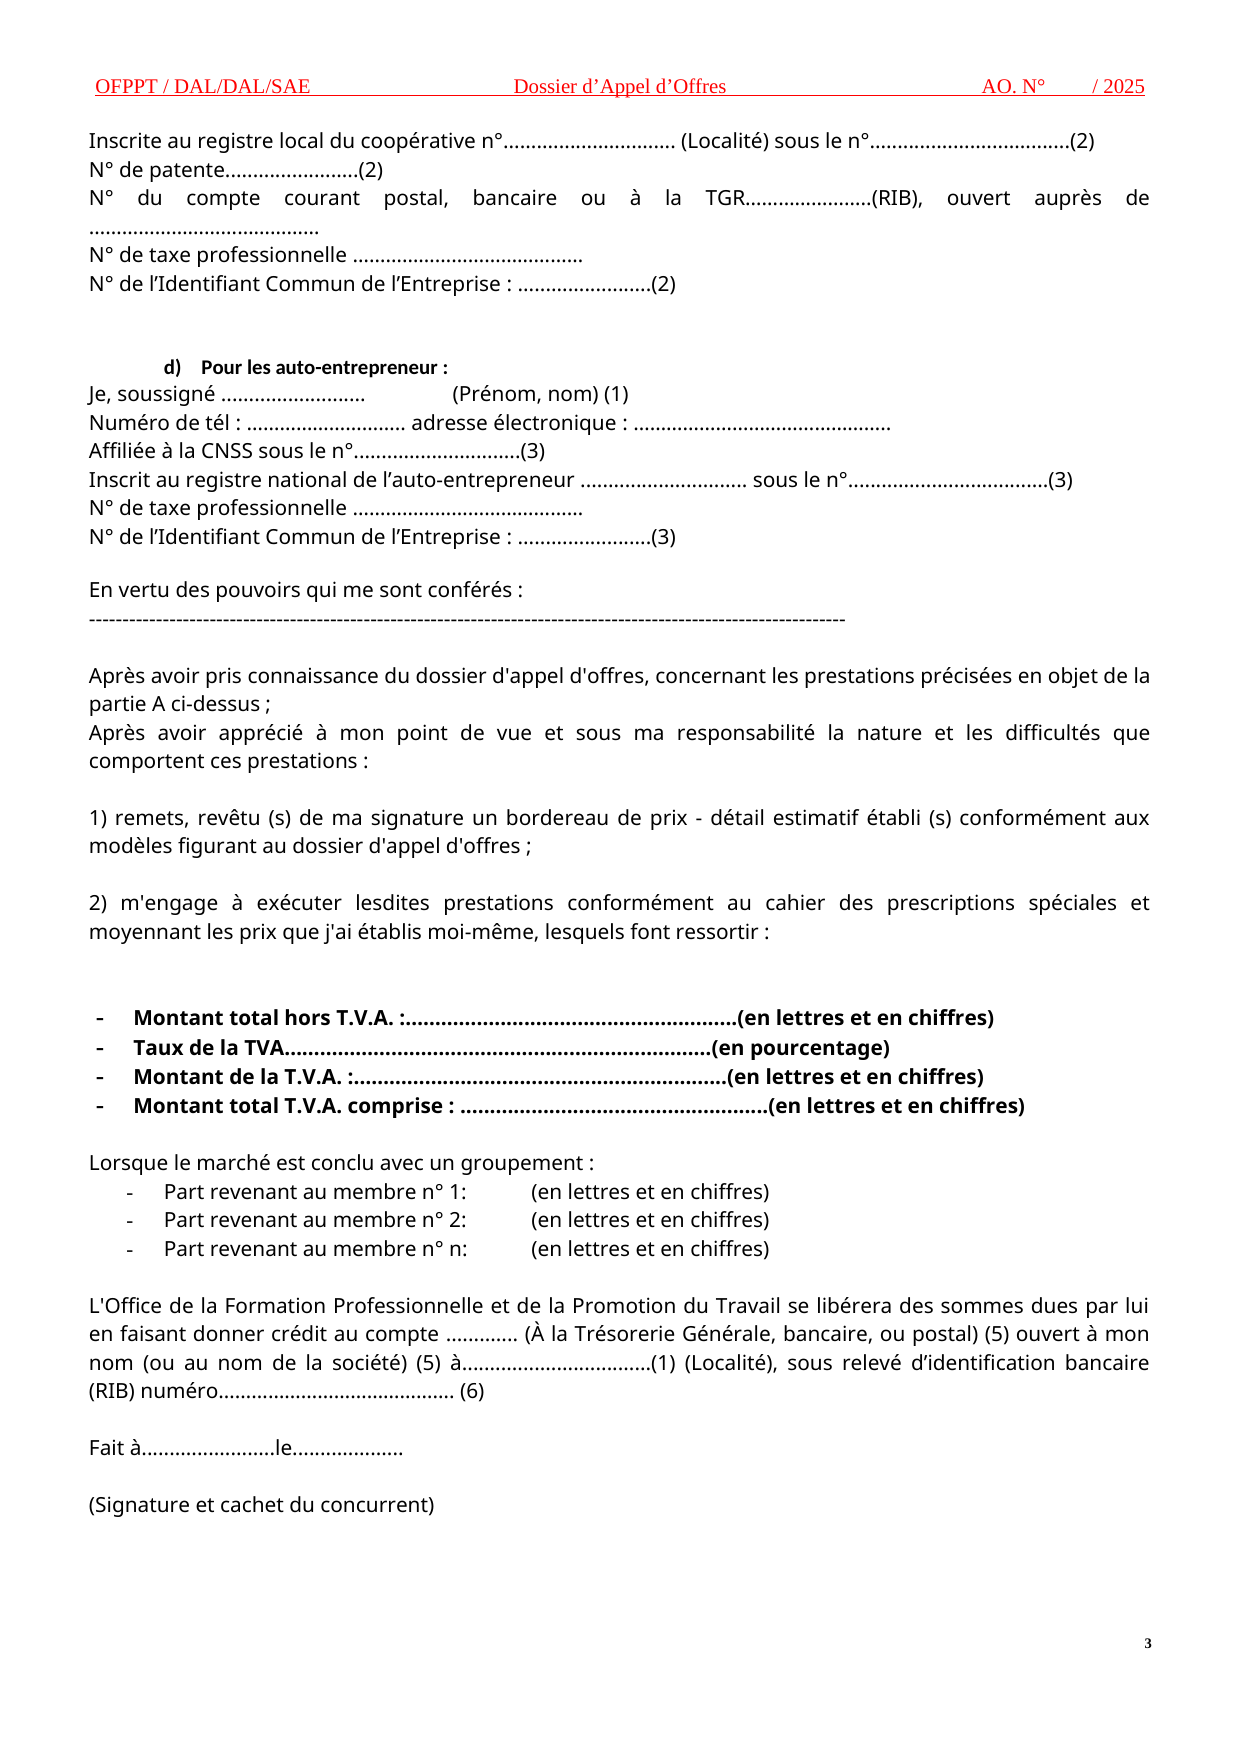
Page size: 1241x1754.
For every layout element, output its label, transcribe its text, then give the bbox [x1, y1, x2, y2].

text N° de taxe professionnelle …………………………………… [89, 240, 1152, 269]
text Après avoir pris connaissance du dossier d'appel d'offres, concernant les prestations précisées en objet de la partie A ci-dessus ; [89, 661, 1152, 718]
list Part revenant au membre n° n: (en lettres et en chiffres) [126, 1234, 1152, 1262]
list Part revenant au membre n° 2: (en lettres et en chiffres) [126, 1205, 1152, 1234]
text 1) remets, revêtu (s) de ma signature un bordereau de prix - détail estimatif établi (s) conformément aux modèles figurant au dossier d'appel d'offres ; [89, 803, 1152, 860]
text N° du compte courant postal, bancaire ou à la TGR…………………..(RIB), ouvert auprès de …………………………………… [89, 183, 1152, 240]
text ----------------------------------------------------------------------------------------------------------------- [89, 604, 1152, 632]
text Je, soussigné .......................... (Prénom, nom) (1) [89, 379, 1152, 408]
text L'Office de la Formation Professionnelle et de la Promotion du Travail se libérera des sommes dues par lui en faisant donner crédit au compte ............. (À la Trésorerie Générale, bancaire, ou postal) (5) ouvert à mon nom (ou au nom de la société) (5) à..................................(1) (Localité), sous relevé d’identification bancaire (RIB) numéro……………………………………. (6) [89, 1291, 1152, 1404]
text N° de taxe professionnelle …………………………………… [89, 493, 1152, 522]
text Lorsque le marché est conclu avec un groupement : [89, 1148, 1152, 1177]
text N° de l’Identifiant Commun de l’Entreprise : ........................(3) [89, 522, 1152, 550]
text Numéro de tél : ……………………….. adresse électronique : ……………………………………….. [89, 408, 1152, 436]
text N° de patente........................(2) [89, 155, 1152, 183]
list Montant total hors T.V.A. :…………….........................................(en lettres et en chiffres) [96, 1002, 1152, 1032]
list Part revenant au membre n° 1: (en lettres et en chiffres) [126, 1177, 1152, 1205]
text Inscrite au registre local du coopérative n°............................... (Localité) sous le n°....................................(2) [89, 127, 1152, 155]
text (Signature et cachet du concurrent) [89, 1490, 1152, 1518]
text Affiliée à la CNSS sous le n°..............................(3) [89, 436, 1152, 465]
list Pour les auto-entrepreneur : [164, 354, 1152, 379]
text 2) m'engage à exécuter lesdites prestations conformément au cahier des prescriptions spéciales et moyennant les prix que j'ai établis moi-même, lesquels font ressortir : [89, 888, 1152, 945]
text En vertu des pouvoirs qui me sont conférés : [89, 576, 1152, 604]
list Montant de la T.V.A. :……………................................................(en lettres et en chiffres) [96, 1061, 1152, 1091]
text N° de l’Identifiant Commun de l’Entreprise : ........................(2) [89, 269, 1152, 297]
list Montant total T.V.A. comprise : ....................................................(en lettres et en chiffres) [96, 1091, 1152, 1120]
text Fait à........................le.................... [89, 1433, 1152, 1461]
list Taux de la TVA………………………………………………………………(en pourcentage) [96, 1032, 1152, 1061]
text Inscrit au registre national de l’auto-entrepreneur .............................. sous le n°....................................(3) [89, 465, 1152, 493]
text Après avoir apprécié à mon point de vue et sous ma responsabilité la nature et les difficultés que comportent ces prestations : [89, 718, 1152, 775]
